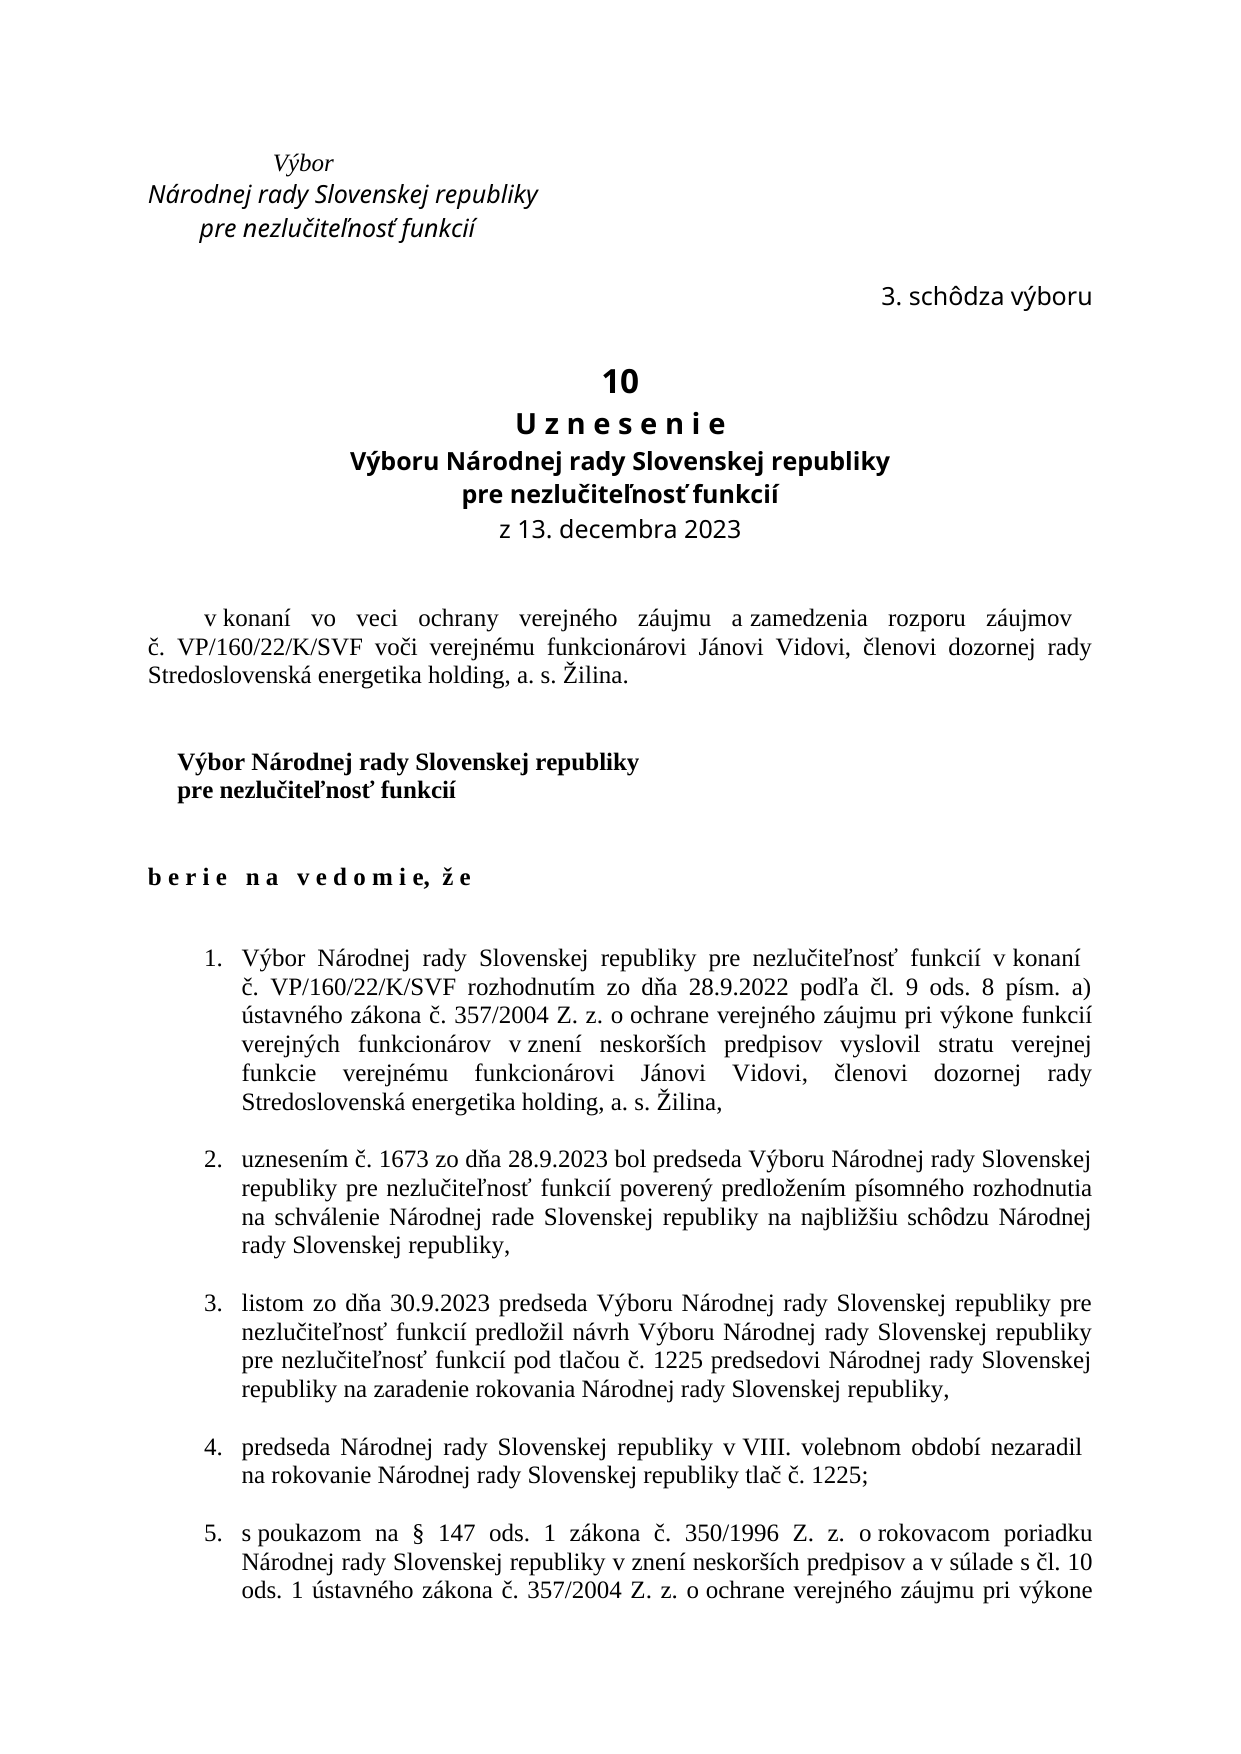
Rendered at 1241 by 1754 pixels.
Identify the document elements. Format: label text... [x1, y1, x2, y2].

text Výbor Národnej rady Slovenskej republiky [177, 747, 1093, 775]
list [204, 1518, 1093, 1604]
subtitle b e r i e n a v e d o m i e, ž e [148, 862, 1093, 890]
text pre nezlučiteľnosť funkcií [177, 775, 1093, 804]
text z 13. decembra 2023 [148, 511, 1093, 545]
text U z n e s e n i e [148, 403, 1093, 443]
text 10 [148, 358, 1093, 403]
text Výboru Národnej rady Slovenskej republiky [148, 443, 1093, 477]
list listom zo dňa 30.9.2023 predseda Výboru Národnej rady Slovenskej republiky pre nezlučiteľnosť funkcií predložil návrh Výboru Národnej rady Slovenskej republiky pre nezlučiteľnosť funkcií pod tlačou č. 1225 predsedovi Národnej rady Slovenskej republiky na zaradenie rokovania Národnej rady Slovenskej republiky, [204, 1288, 1093, 1403]
list Výbor Národnej rady Slovenskej republiky pre nezlučiteľnosť funkcií v konaní č. VP/160/22/K/SVF rozhodnutím zo dňa 28.9.2022 podľa čl. 9 ods. 8 písm. a) ústavného zákona č. 357/2004 Z. z. o ochrane verejného záujmu pri výkone funkcií verejných funkcionárov v znení neskorších predpisov vyslovil stratu verejnej funkcie verejnému funkcionárovi Jánovi Vidovi, členovi dozornej rady Stredoslovenská energetika holding, a. s. Žilina, [204, 943, 1093, 1116]
text 3. schôdza výboru [148, 278, 1093, 313]
list uznesením č. 1673 zo dňa 28.9.2023 bol predseda Výboru Národnej rady Slovenskej republiky pre nezlučiteľnosť funkcií poverený predložením písomného rozhodnutia na schválenie Národnej rade Slovenskej republiky na najbližšiu schôdzu Národnej rady Slovenskej republiky, [204, 1144, 1093, 1259]
text v konaní vo veci ochrany verejného záujmu a zamedzenia rozporu záujmov č. VP/160/22/K/SVF voči verejnému funkcionárovi Jánovi Vidovi, členovi dozornej rady Stredoslovenská energetika holding, a. s. Žilina. [148, 603, 1093, 689]
text pre nezlučiteľnosť funkcií [148, 210, 1093, 244]
subtitle Výbor [148, 148, 1093, 176]
text pre nezlučiteľnosť funkcií [148, 477, 1093, 511]
text Národnej rady Slovenskej republiky [148, 176, 1093, 210]
list predseda Národnej rady Slovenskej republiky v VIII. volebnom období nezaradil na rokovanie Národnej rady Slovenskej republiky tlač č. 1225; [204, 1432, 1093, 1489]
